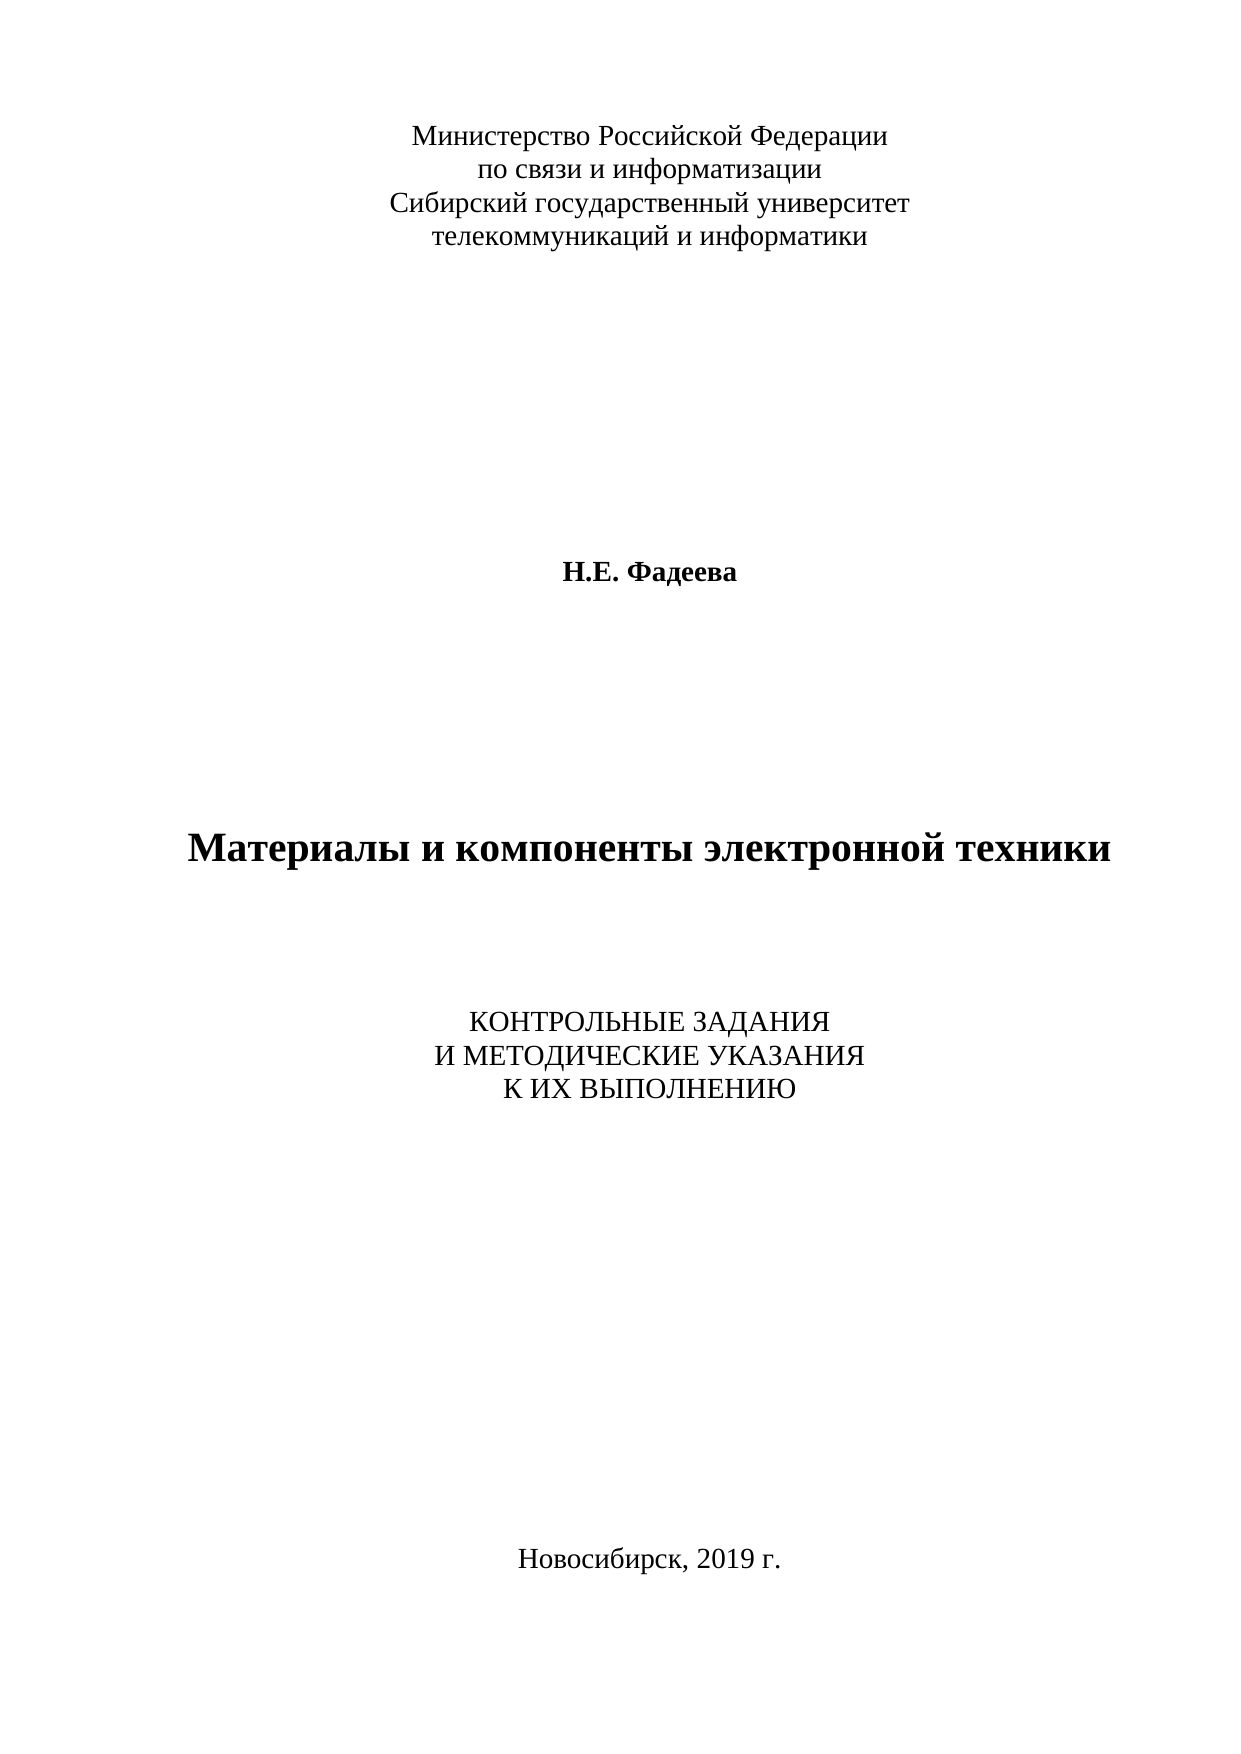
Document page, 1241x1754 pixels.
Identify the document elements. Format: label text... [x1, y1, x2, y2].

subtitle телекоммуникаций и информатики [148, 219, 1152, 252]
text Сибирский государственный университет [148, 185, 1152, 219]
text Н.Е. Фадеева [148, 554, 1152, 588]
text К ИХ ВЫПОЛНЕНИЮ [148, 1072, 1152, 1105]
text Министерство Российской Федерации [148, 118, 1152, 152]
text Материалы и компоненты электронной техники [148, 822, 1152, 871]
text по связи и информатизации [148, 152, 1152, 185]
text Новосибирск, 2019 г. [148, 1541, 1152, 1575]
subtitle КОНТРОЛЬНЫЕ ЗАДАНИЯ [148, 1005, 1152, 1038]
subtitle И МЕТОДИЧЕСКИЕ УКАЗАНИЯ [148, 1038, 1152, 1072]
